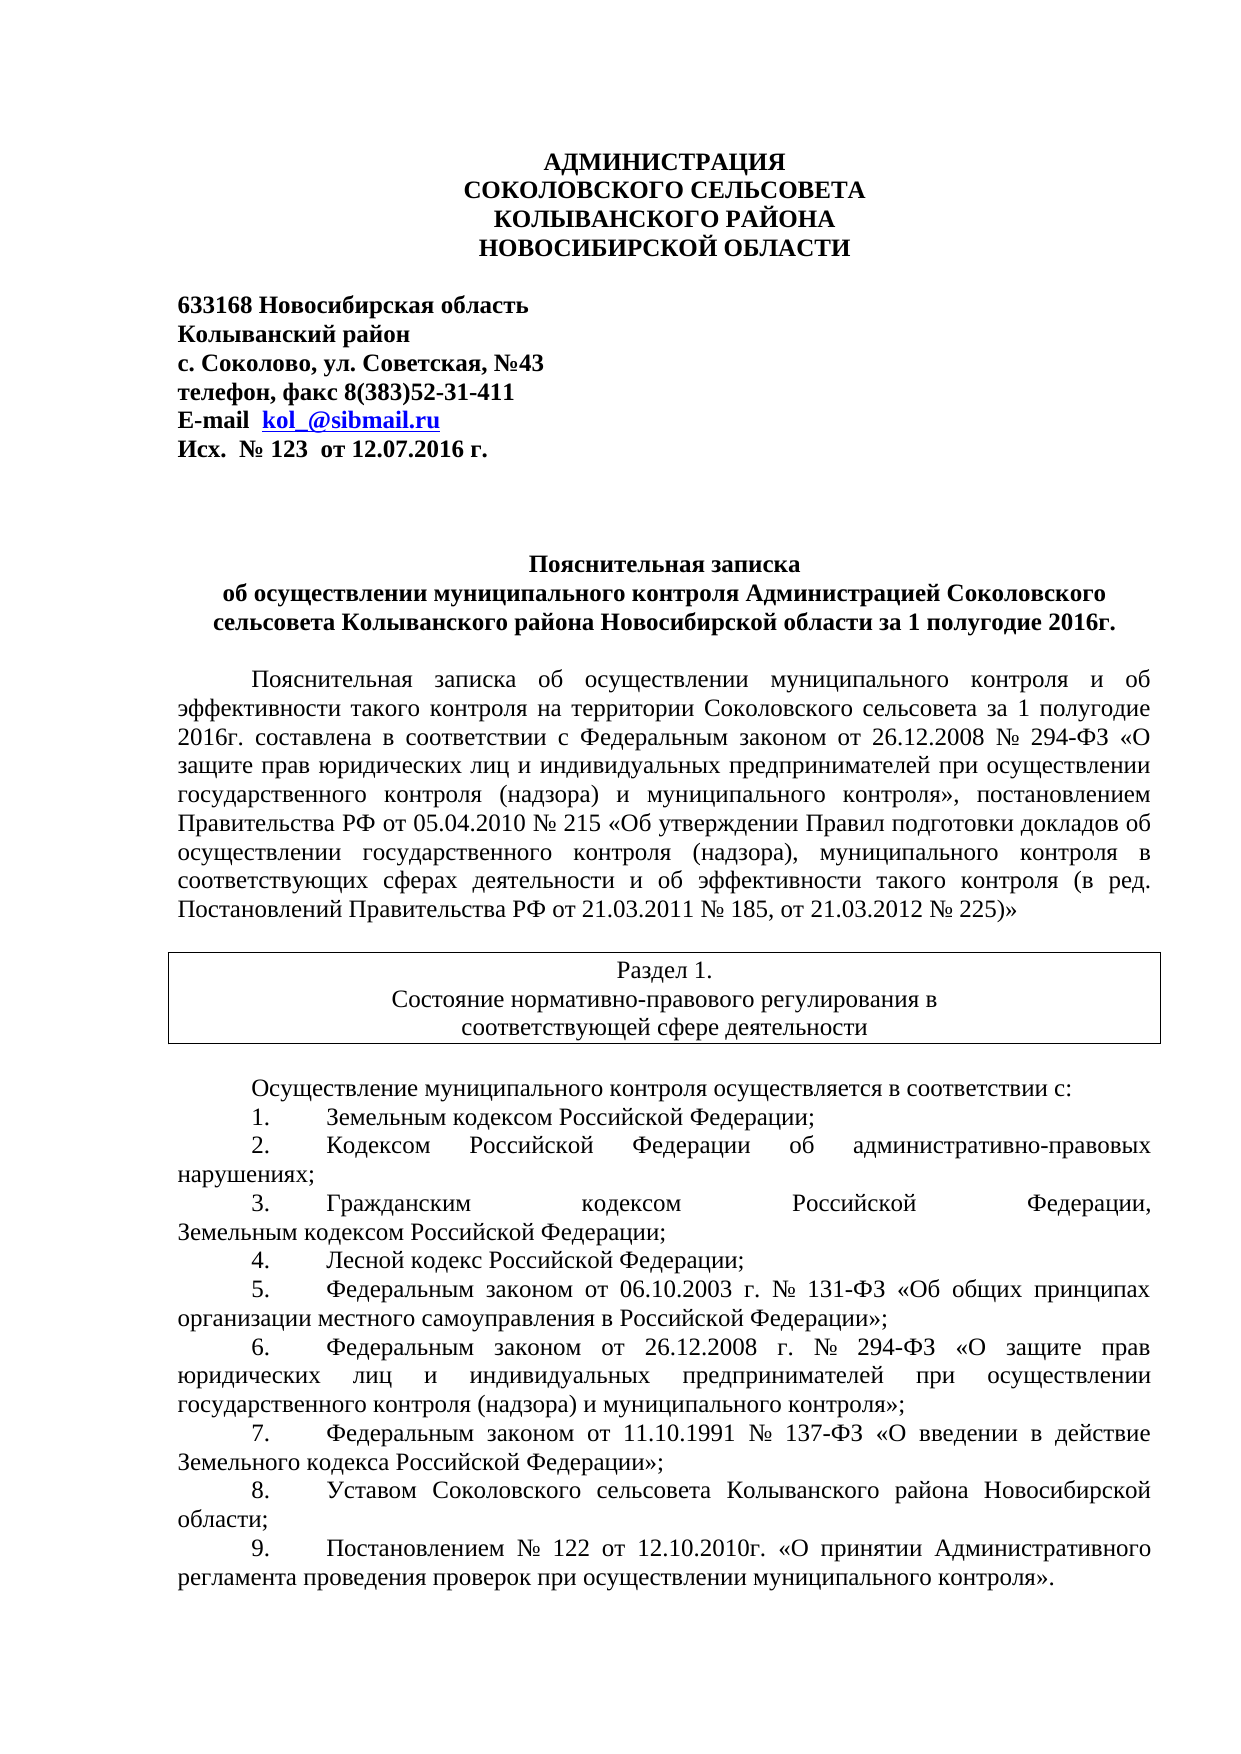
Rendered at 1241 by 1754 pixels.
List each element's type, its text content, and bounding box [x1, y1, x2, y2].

text с. Соколово, ул. Советская, №43 [177, 348, 1152, 377]
text Состояние нормативно-правового регулирования в [177, 984, 1152, 1009]
text СОКОЛОВСКОГО СЕЛЬСОВЕТА [177, 176, 1152, 204]
text Колыванский район [177, 319, 1152, 348]
text об осуществлении муниципального контроля Администрацией Соколовского сельсовета Колыванского района Новосибирской области за 1 полугодие 2016г. [177, 578, 1152, 636]
list Федеральным законом от 11.10.1991 № 137-ФЗ «О введении в действие Земельного кодекса Российской Федерации»; [177, 1418, 1152, 1476]
list Уставом Соколовского сельсовета Колыванского района Новосибирской области; [177, 1476, 1152, 1533]
list Земельным кодексом Российской Федерации; [177, 1102, 1152, 1131]
text Исх. № 123 от 12.07.2016 г. [177, 434, 1152, 463]
text Осуществление муниципального контроля осуществляется в соответствии с: [177, 1073, 1152, 1102]
list Федеральным законом от 26.12.2008 г. № 294-ФЗ «О защите прав юридических лиц и индивидуальных предпринимателей при осуществлении государственного контроля (надзора) и муниципального контроля»; [177, 1332, 1152, 1418]
text 633168 Новосибирская область [177, 291, 1152, 319]
list Лесной кодекс Российской Федерации; [177, 1246, 1152, 1274]
text соответствующей сфере деятельности [169, 1009, 1160, 1043]
text Раздел 1. [169, 953, 1160, 984]
list Гражданским кодексом Российской Федерации, Земельным кодексом Российской Федерации; [177, 1188, 1152, 1246]
text КОЛЫВАНСКОГО РАЙОНА [177, 204, 1152, 233]
text АДМИНИСТРАЦИЯ [177, 147, 1152, 176]
list Кодексом Российской Федерации об административно-правовых нарушениях; [177, 1131, 1152, 1188]
text Е-mail kol_@sibmail.ru [177, 406, 1152, 434]
text Пояснительная записка [177, 549, 1152, 578]
text Пояснительная записка об осуществлении муниципального контроля и об эффективности такого контроля на территории Соколовского сельсовета за 1 полугодие 2016г. составлена в соответствии с Федеральным законом от 26.12.2008 № 294-ФЗ «О защите прав юридических лиц и индивидуальных предпринимателей при осуществлении государственного контроля (надзора) и муниципального контроля», постановлением Правительства РФ от 05.04.2010 № 215 «Об утверждении Правил подготовки докладов об осуществлении государственного контроля (надзора), муниципального контроля в соответствующих сферах деятельности и об эффективности такого контроля (в ред. Постановлений Правительства РФ от 21.03.2011 № 185, от 21.03.2012 № 225)» [177, 664, 1152, 923]
list Постановлением № 122 от 12.10.2010г. «О принятии Административного регламента проведения проверок при осуществлении муниципального контроля». [177, 1533, 1152, 1591]
text телефон, факс 8(383)52-31-411 [177, 377, 1152, 406]
text НОВОСИБИРСКОЙ ОБЛАСТИ [177, 233, 1152, 262]
list Федеральным законом от 06.10.2003 г. № 131-ФЗ «Об общих принципах организации местного самоуправления в Российской Федерации»; [177, 1274, 1152, 1332]
